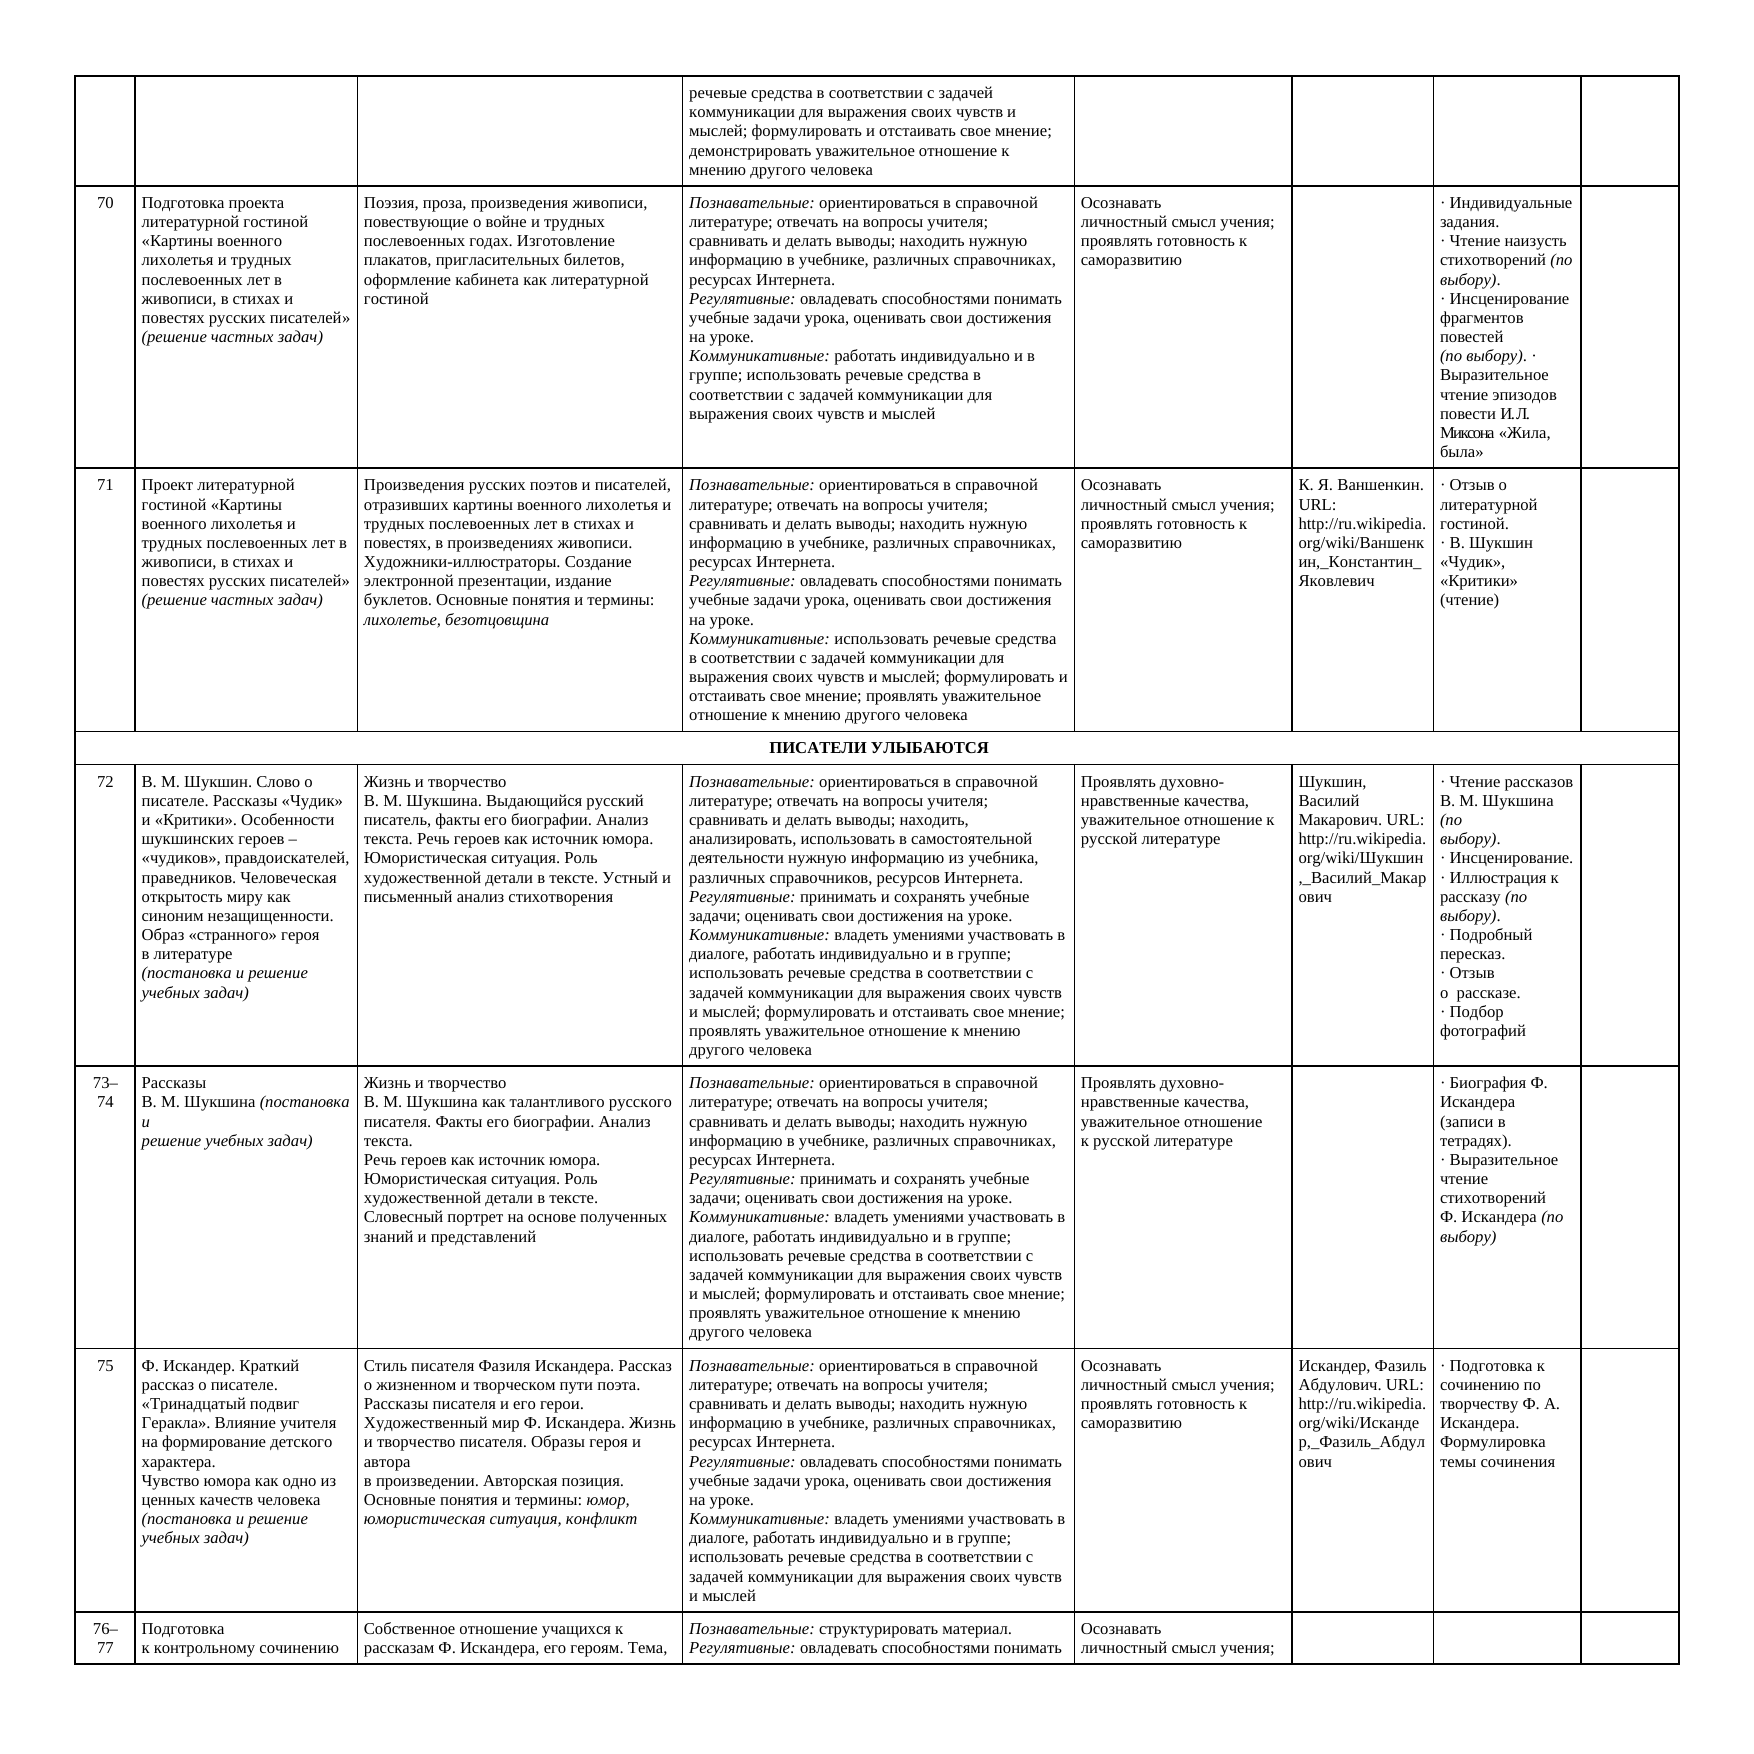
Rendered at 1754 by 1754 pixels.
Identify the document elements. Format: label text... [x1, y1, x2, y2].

table_cell Познавательные: ориентироваться в справочной литературе; отвечать на вопросы учителя; сравнивать и делать выводы; находить нужную информацию в учебнике, различных справочниках, ресурсах Интернета. Регулятивные: овладевать способностями понимать учебные задачи урока, оценивать свои достижения на уроке. Коммуникативные: работать индивидуально и в группе; использовать речевые средства в соответствии с задачей коммуникации для выражения своих чувств и мыслей [683, 187, 1074, 467]
table_cell Проявлять духовно-нравственные качества, уважительное отношение к русской литературе [1075, 1067, 1291, 1348]
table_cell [683, 1613, 1074, 1663]
table_cell Рассказы В. М. Шукшина (постановка и решение учебных задач) [136, 1067, 357, 1348]
table_cell Проявлять духовно-нравственные качества, уважительное отношение к русской литературе [1075, 765, 1291, 1065]
table_cell Познавательные: ориентироваться в справочной литературе; отвечать на вопросы учителя; сравнивать и делать выводы; находить, анализировать, использовать в самостоятельной деятельности нужную информацию из учебника, различных справочников, ресурсов Интернета. Регулятивные: принимать и сохранять учебные задачи; оценивать свои достижения на уроке. Коммуникативные: владеть умениями участвовать в диалоге, работать индивидуально и в группе; использовать речевые средства в соответствии с задачей коммуникации для выражения своих чувств и мыслей; формулировать и отстаивать свое мнение; проявлять уважительное отношение к мнению другого человека [683, 765, 1074, 1065]
table_cell 72 [76, 765, 134, 1065]
table_cell ПИСАТЕЛИ УЛЫБАЮТСЯ [76, 732, 1678, 764]
table_cell Искандер, Фазиль Абдулович. URL: http://ru.wikipedia.org/wiki/Искандер,_Фазиль_Абдулович [1293, 1349, 1433, 1611]
table_cell 76– 77 [76, 1613, 134, 1663]
table_cell · Индивидуальные задания. · Чтение наизусть стихотворений (по выбору). · Инсценирование фрагментов повестей (по выбору). · Выразительное чтение эпизодов повести И. Л. Миксона «Жила, была» [1434, 187, 1580, 467]
table_cell · Отзыв о литературной гостиной. · В. Шукшин «Чудик», «Критики» (чтение) [1434, 469, 1580, 731]
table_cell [683, 77, 1074, 185]
table_cell [1293, 187, 1433, 467]
table_cell Познавательные: ориентироваться в справочной литературе; отвечать на вопросы учителя; сравнивать и делать выводы; находить нужную информацию в учебнике, различных справочниках, ресурсах Интернета. Регулятивные: овладевать способностями понимать учебные задачи урока, оценивать свои достижения на уроке. Коммуникативные: владеть умениями участвовать в диалоге, работать индивидуально и в группе; использовать речевые средства в соответствии с задачей коммуникации для выражения своих чувств и мыслей [683, 1349, 1074, 1611]
table_cell [1582, 469, 1678, 731]
table_cell Осознавать личностный смысл учения; проявлять готовность к саморазвитию [1075, 469, 1291, 731]
table_cell 75 [76, 1349, 134, 1611]
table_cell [358, 1613, 682, 1663]
table_cell Стиль писателя Фазиля Искандера. Рассказ о жизненном и творческом пути поэта. Рассказы писателя и его герои. Художественный мир Ф. Искандера. Жизнь и творчество писателя. Образы героя и автора в произведении. Авторская позиция. Основные понятия и термины: юмор, юмористическая ситуация, конфликт [358, 1349, 682, 1611]
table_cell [1434, 77, 1580, 185]
table_cell 73– 74 [76, 1067, 134, 1348]
table_cell [1582, 1067, 1678, 1348]
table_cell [1075, 1613, 1291, 1663]
table_cell 70 [76, 187, 134, 467]
table_cell [1293, 1067, 1433, 1348]
table_cell [1293, 1613, 1433, 1663]
table_cell Жизнь и творчество В. М. Шукшина как талантливого русского писателя. Факты его биографии. Анализ текста. Речь героев как источник юмора. Юмористическая ситуация. Роль художественной детали в тексте. Словесный портрет на основе полученных знаний и представлений [358, 1067, 682, 1348]
table_cell Произведения русских поэтов и писателей, отразивших картины военного лихолетья и трудных послевоенных лет в стихах и повестях, в произведениях живописи. Художники-иллюстраторы. Создание электронной презентации, издание буклетов. Основные понятия и термины: лихолетье, безотцовщина [358, 469, 682, 731]
table_cell Ф. Искандер. Краткий рассказ о писателе. «Тринадцатый подвиг Геракла». Влияние учителя на формирование детского характера. Чувство юмора как одно из ценных качеств человека (постановка и решение учебных задач) [136, 1349, 357, 1611]
table_cell [1582, 765, 1678, 1065]
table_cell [136, 77, 357, 185]
table_cell · Биография Ф. Искандера (записи в тетрадях). · Выразительное чтение стихотворений Ф. Искандера (по выбору) [1434, 1067, 1580, 1348]
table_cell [358, 77, 682, 185]
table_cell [1075, 77, 1291, 185]
table_cell Поэзия, проза, произведения живописи, повествующие о войне и трудных послевоенных годах. Изготовление плакатов, пригласительных билетов, оформление кабинета как литературной гостиной [358, 187, 682, 467]
table_cell [1582, 1613, 1678, 1663]
table_cell Осознавать личностный смысл учения; проявлять готовность к саморазвитию [1075, 1349, 1291, 1611]
table_cell Шукшин, Василий Макарович. URL: http://ru.wikipedia.org/wiki/Шукшин,_Василий_Макарович [1293, 765, 1433, 1065]
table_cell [136, 1613, 357, 1663]
table_cell [1582, 1349, 1678, 1611]
table_cell Осознавать личностный смысл учения; проявлять готовность к саморазвитию [1075, 187, 1291, 467]
table_cell · Подготовка к сочинению по творчеству Ф. А. Искандера. Формулировка темы сочинения [1434, 1349, 1580, 1611]
table_cell К. Я. Ваншенкин. URL: http://ru.wikipedia.org/wiki/Ваншенкин,_Константин_Яковлевич [1293, 469, 1433, 731]
table_cell В. М. Шукшин. Слово о писателе. Рассказы «Чудик» и «Критики». Особенности шукшинских героев – «чудиков», правдоискателей, праведников. Человеческая открытость миру как синоним незащищенности. Образ «странного» героя в литературе (постановка и решение учебных задач) [136, 765, 357, 1065]
table_cell 71 [76, 469, 134, 731]
table_cell · Чтение рассказов В. М. Шукшина (по выбору). · Инсценирование. · Иллюстрация к рассказу (по выбору). · Подробный пересказ. · Отзыв о рассказе. · Подбор фотографий [1434, 765, 1580, 1065]
table_cell Жизнь и творчество В. М. Шукшина. Выдающийся русский писатель, факты его биографии. Анализ текста. Речь героев как источник юмора. Юмористическая ситуация. Роль художественной детали в тексте. Устный и письменный анализ стихотворения [358, 765, 682, 1065]
table_cell [1582, 187, 1678, 467]
table_cell [1582, 77, 1678, 185]
table_cell Познавательные: ориентироваться в справочной литературе; отвечать на вопросы учителя; сравнивать и делать выводы; находить нужную информацию в учебнике, различных справочниках, ресурсах Интернета. Регулятивные: принимать и сохранять учебные задачи; оценивать свои достижения на уроке. Коммуникативные: владеть умениями участвовать в диалоге, работать индивидуально и в группе; использовать речевые средства в соответствии с задачей коммуникации для выражения своих чувств и мыслей; формулировать и отстаивать свое мнение; проявлять уважительное отношение к мнению другого человека [683, 1067, 1074, 1348]
table_cell Познавательные: ориентироваться в справочной литературе; отвечать на вопросы учителя; сравнивать и делать выводы; находить нужную информацию в учебнике, различных справочниках, ресурсах Интернета. Регулятивные: овладевать способностями понимать учебные задачи урока, оценивать свои достижения на уроке. Коммуникативные: использовать речевые средства в соответствии с задачей коммуникации для выражения своих чувств и мыслей; формулировать и отстаивать свое мнение; проявлять уважительное отношение к мнению другого человека [683, 469, 1074, 731]
table_cell 69 [76, 77, 134, 185]
table_cell [1293, 77, 1433, 185]
table_cell Подготовка проекта литературной гостиной «Картины военного лихолетья и трудных послевоенных лет в живописи, в стихах и повестях русских писателей» (решение частных задач) [136, 187, 357, 467]
table_cell [1434, 1613, 1580, 1663]
table_cell Проект литературной гостиной «Картины военного лихолетья и трудных послевоенных лет в живописи, в стихах и повестях русских писателей» (решение частных задач) [136, 469, 357, 731]
